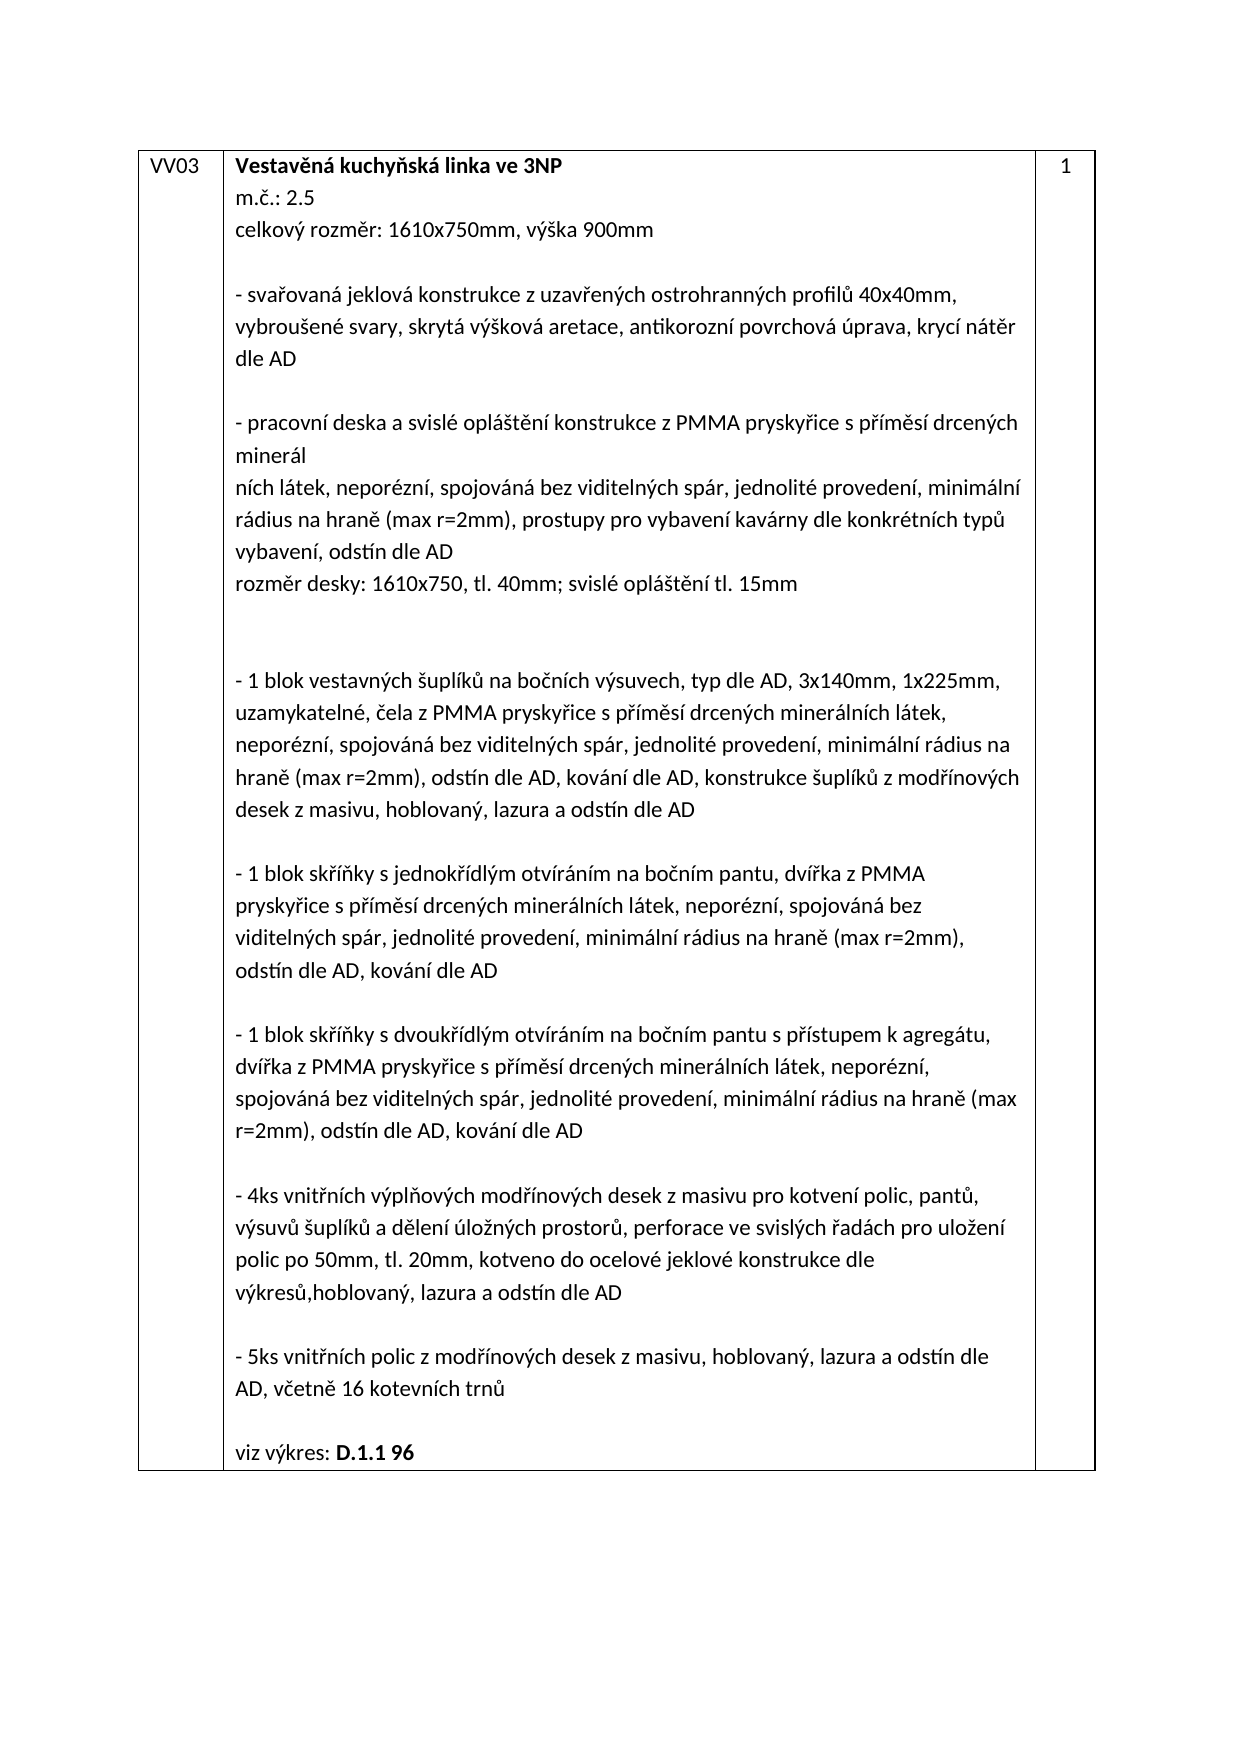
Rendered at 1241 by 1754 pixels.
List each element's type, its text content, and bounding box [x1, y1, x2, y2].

table_cell 1 [1036, 151, 1094, 1470]
table_cell Vestavěná kuchyňská linka ve 3NP m.č.: 2.5 celkový rozměr: 1610x750mm, výška 900mm - svařovaná jeklová konstrukce z uzavřených ostrohranných profilů 40x40mm, vybroušené svary, skrytá výšková aretace, antikorozní povrchová úprava, krycí nátěr dle AD - pracovní deska a svislé opláštění konstrukce z PMMA pryskyřice s příměsí drcených minerál ních látek, neporézní, spojováná bez viditelných spár, jednolité provedení, minimální rádius na hraně (max r=2mm), prostupy pro vybavení kavárny dle konkrétních typů vybavení, odstín dle AD rozměr desky: 1610x750, tl. 40mm; svislé opláštění tl. 15mm - 1 blok vestavných šuplíků na bočních výsuvech, typ dle AD, 3x140mm, 1x225mm, uzamykatelné, čela z PMMA pryskyřice s příměsí drcených minerálních látek, neporézní, spojováná bez viditelných spár, jednolité provedení, minimální rádius na hraně (max r=2mm), odstín dle AD, kování dle AD, konstrukce šuplíků z modřínových desek z masivu, hoblovaný, lazura a odstín dle AD - 1 blok skříňky s jednokřídlým otvíráním na bočním pantu, dvířka z PMMA pryskyřice s příměsí drcených minerálních látek, neporézní, spojováná bez viditelných spár, jednolité provedení, minimální rádius na hraně (max r=2mm), odstín dle AD, kování dle AD - 1 blok skříňky s dvoukřídlým otvíráním na bočním pantu s přístupem k agregátu, dvířka z PMMA pryskyřice s příměsí drcených minerálních látek, neporézní, spojováná bez viditelných spár, jednolité provedení, minimální rádius na hraně (max r=2mm), odstín dle AD, kování dle AD - 4ks vnitřních výplňových modřínových desek z masivu pro kotvení polic, pantů, výsuvů šuplíků a dělení úložných prostorů, perforace ve svislých řadách pro uložení polic po 50mm, tl. 20mm, kotveno do ocelové jeklové konstrukce dle výkresů,hoblovaný, lazura a odstín dle AD - 5ks vnitřních polic z modřínových desek z masivu, hoblovaný, lazura a odstín dle AD, včetně 16 kotevních trnů viz výkres: D.1.1 96 [224, 151, 1035, 1470]
table_cell VV03 [139, 151, 223, 1470]
